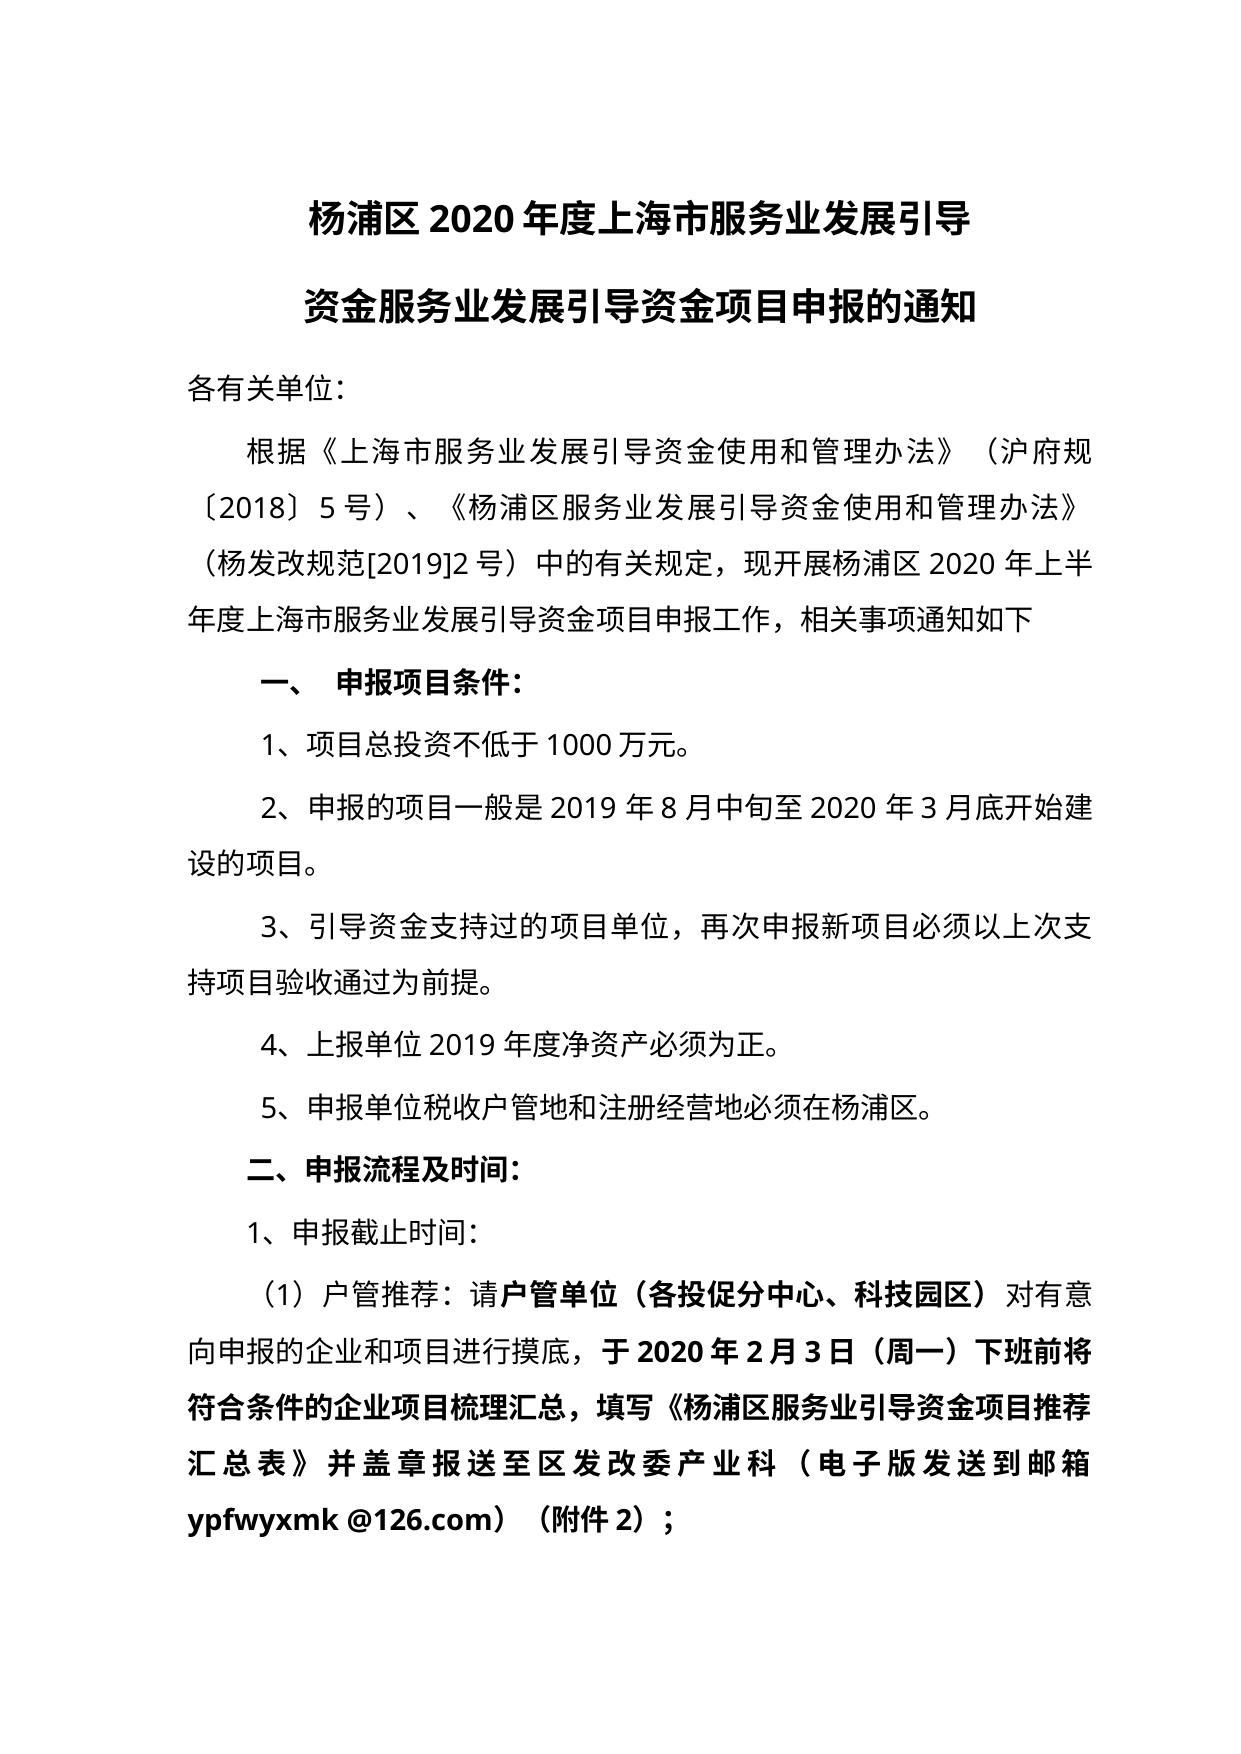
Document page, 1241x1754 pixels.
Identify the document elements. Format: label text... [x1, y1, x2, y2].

text 杨浦区2020年度上海市服务业发展引导 [187, 172, 1093, 260]
list 申报项目条件： [260, 648, 1093, 704]
text 2、申报的项目一般是2019 年8 月中旬至2020 年3 月底开始建设的项目。 [187, 773, 1093, 886]
text 4、上报单位2019 年度净资产必须为正。 [187, 1011, 1093, 1067]
text 二、申报流程及时间： [187, 1136, 1093, 1192]
text 1、申报截止时间： [187, 1198, 1093, 1254]
text 各有关单位： [187, 354, 1093, 411]
text 5、申报单位税收户管地和注册经营地必须在杨浦区。 [187, 1073, 1093, 1129]
text 根据《上海市服务业发展引导资金使用和管理办法》（沪府规〔2018〕5号）、《杨浦区服务业发展引导资金使用和管理办法》（杨发改规范[2019]2号）中的有关规定，现开展杨浦区2020 年上半年度上海市服务业发展引导资金项目申报工作，相关事项通知如下 [187, 417, 1093, 642]
text （1）户管推荐：请户管单位（各投促分中心、科技园区）对有意向申报的企业和项目进行摸底，于2020年 2月3日（周一）下班前将符合条件的企业项目梳理汇总，填写《杨浦区服务业引导资金项目推荐汇总表》并盖章报送至区发改委产业科（电子版发送到邮箱ypfwyxmk @126.com）（附件2）； [187, 1261, 1093, 1542]
text 资金服务业发展引导资金项目申报的通知 [187, 260, 1093, 348]
text 1、项目总投资不低于1000万元。 [260, 711, 1093, 767]
text 3、引导资金支持过的项目单位，再次申报新项目必须以上次支持项目验收通过为前提。 [187, 892, 1093, 1004]
